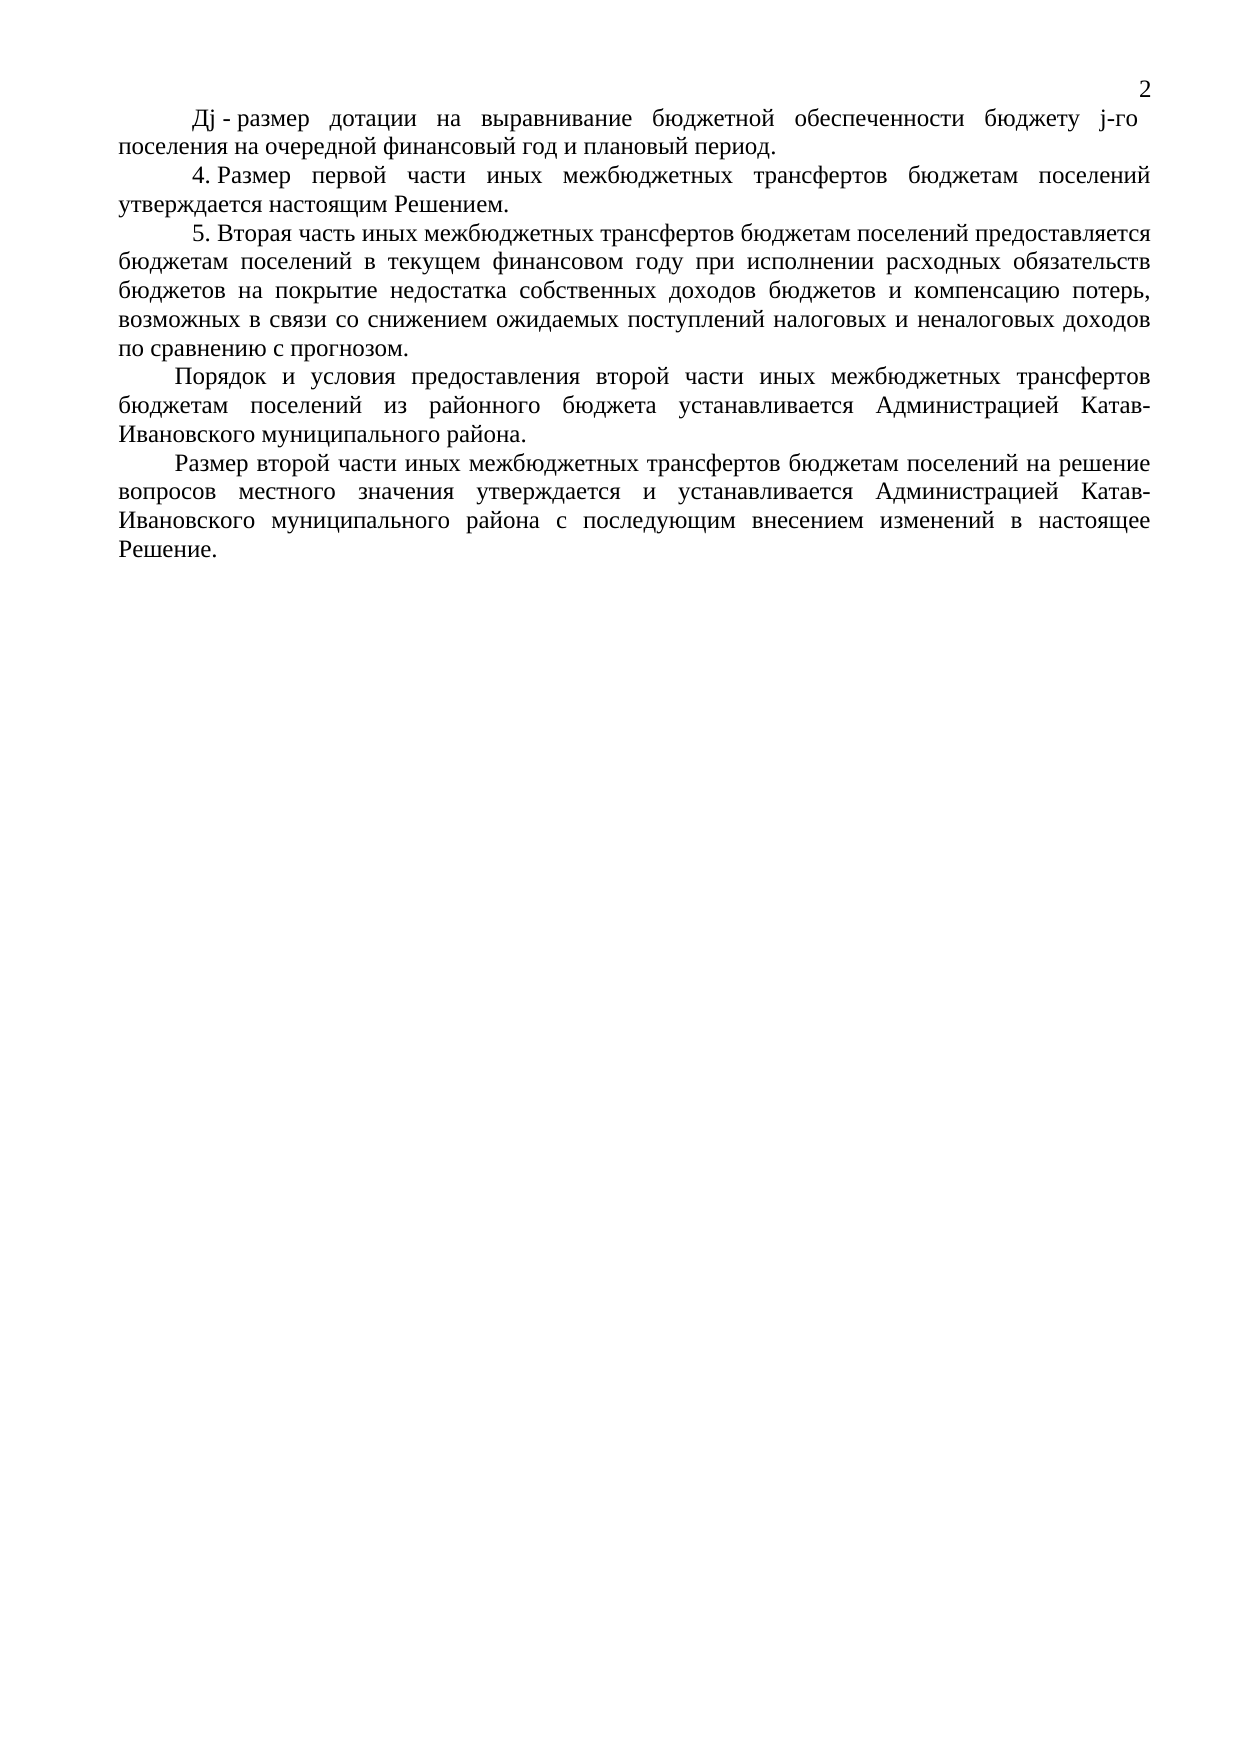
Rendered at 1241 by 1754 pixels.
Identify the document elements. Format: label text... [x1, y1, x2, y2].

text Дj - размер дотации на выравнивание бюджетной обеспеченности бюджету j-го поселения на очередной финансовый год и плановый период. [118, 103, 1152, 160]
text 4. Размер первой части иных межбюджетных трансфертов бюджетам поселений утверждается настоящим Решением. [118, 160, 1152, 218]
text 5. Вторая часть иных межбюджетных трансфертов бюджетам поселений предоставляется бюджетам поселений в текущем финансовом году при исполнении расходных обязательств бюджетов на покрытие недостатка собственных доходов бюджетов и компенсацию потерь, возможных в связи со снижением ожидаемых поступлений налоговых и неналоговых доходов по сравнению с прогнозом. [118, 218, 1152, 361]
text Размер второй части иных межбюджетных трансфертов бюджетам поселений на решение вопросов местного значения утверждается и устанавливается Администрацией Катав-Ивановского муниципального района с последующим внесением изменений в настоящее Решение. [118, 448, 1152, 563]
text Порядок и условия предоставления второй части иных межбюджетных трансфертов бюджетам поселений из районного бюджета устанавливается Администрацией Катав-Ивановского муниципального района. [118, 361, 1152, 448]
